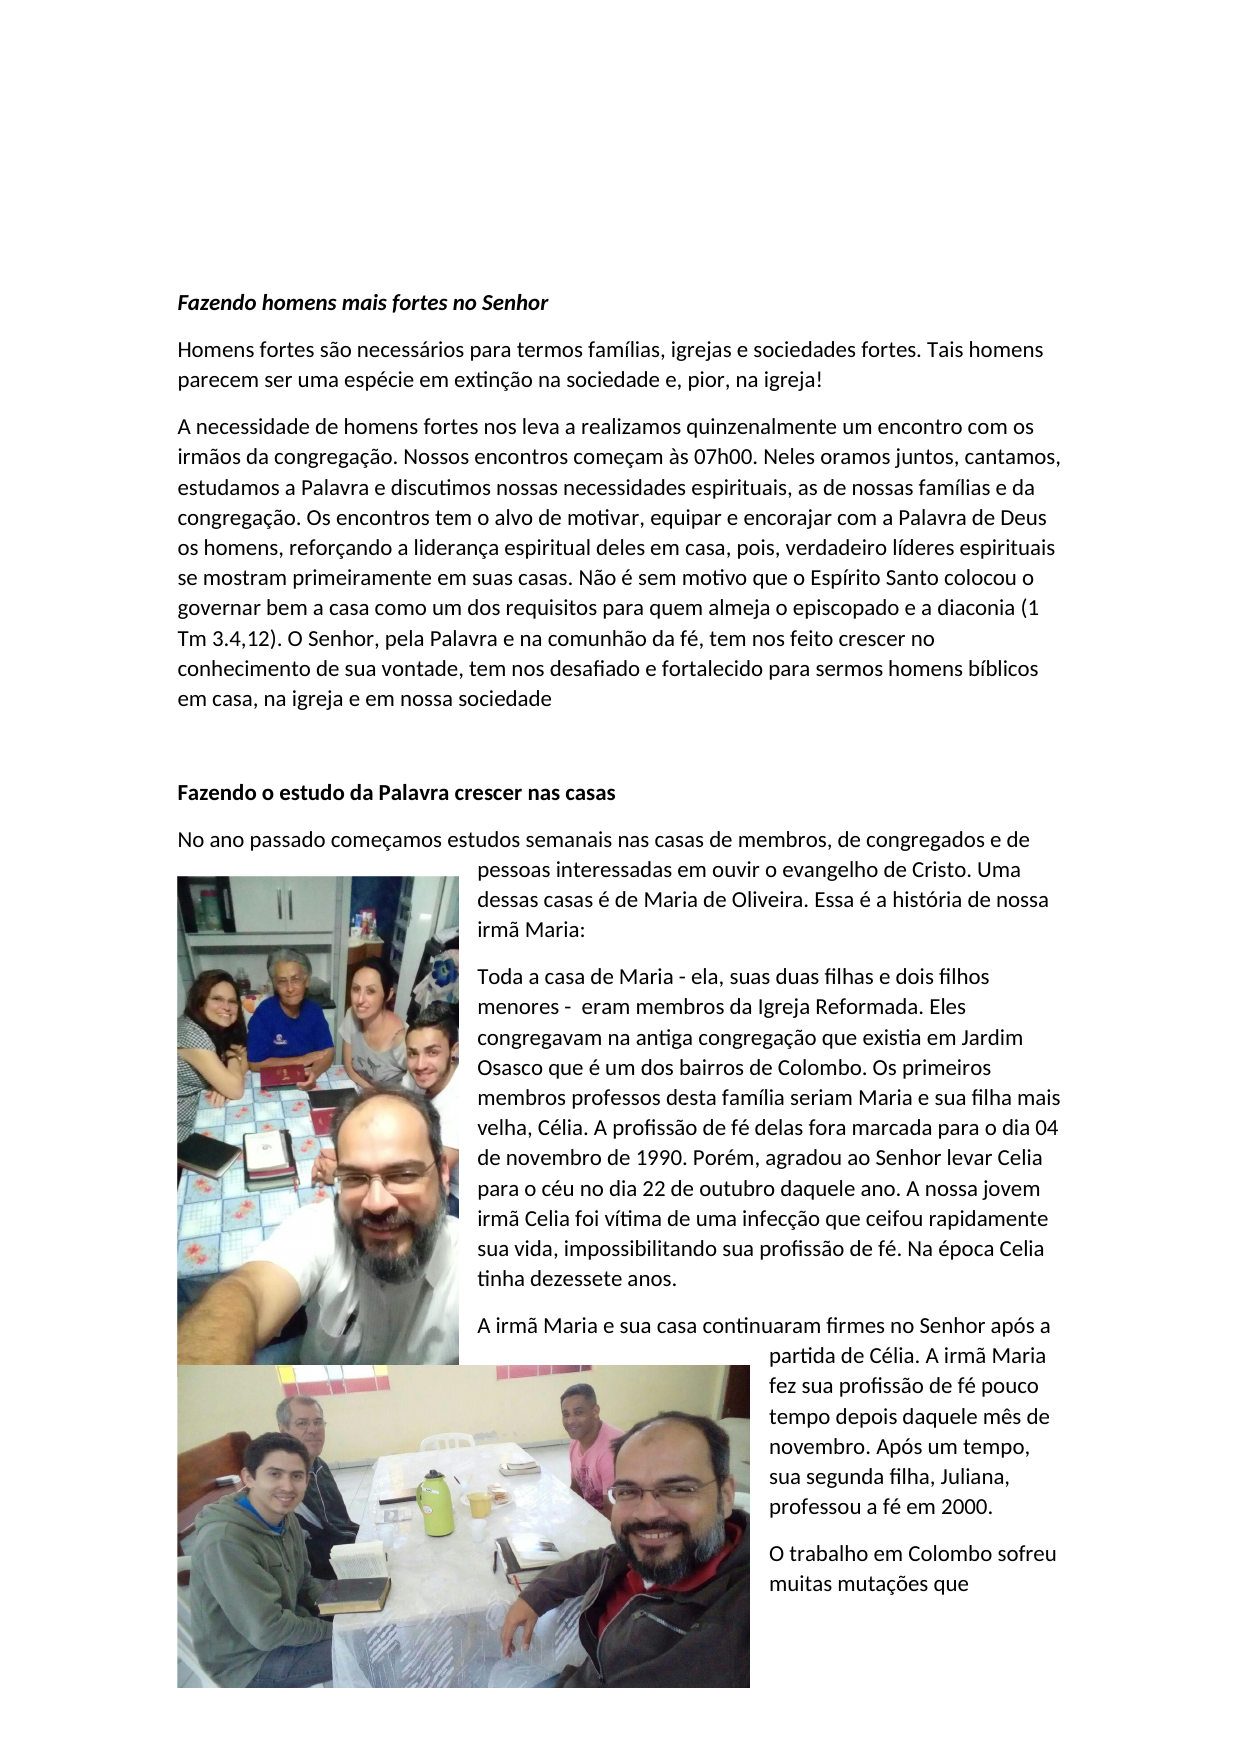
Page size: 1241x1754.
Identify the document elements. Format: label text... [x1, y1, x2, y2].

picture [177, 877, 750, 1688]
text A irmã Maria e sua casa continuaram firmes no Senhor após a partida de Célia. A irmã Maria fez sua profissão de fé pouco tempo depois daquele mês de novembro. Após um tempo, sua segunda filha, Juliana, professou a fé em 2000. [459, 1311, 1063, 1521]
text Homens fortes são necessários para termos famílias, igrejas e sociedades fortes. Tais homens parecem ser uma espécie em extinção na sociedade e, pior, na igreja! [177, 335, 1063, 393]
text A necessidade de homens fortes nos leva a realizamos quinzenalmente um encontro com os irmãos da congregação. Nossos encontros começam às 07h00. Neles oramos juntos, cantamos, estudamos a Palavra e discutimos nossas necessidades espirituais, as de nossas famílias e da congregação. Os encontros tem o alvo de motivar, equipar e encorajar com a Palavra de Deus os homens, reforçando a liderança espiritual deles em casa, pois, verdadeiro líderes espirituais se mostram primeiramente em suas casas. Não é sem motivo que o Espírito Santo colocou o governar bem a casa como um dos requisitos para quem almeja o episcopado e a diaconia (1 Tm 3.4,12). O Senhor, pela Palavra e na comunhão da fé, tem nos feito crescer no conhecimento de sua vontade, tem nos desafiado e fortalecido para sermos homens bíblicos em casa, na igreja e em nossa sociedade [177, 412, 1063, 712]
text Fazendo homens mais fortes no Senhor [177, 288, 1063, 316]
text Fazendo o estudo da Palavra crescer nas casas [177, 778, 1063, 806]
text No ano passado começamos estudos semanais nas casas de membros, de congregados e de pessoas interessadas em ouvir o evangelho de Cristo. Uma dessas casas é de Maria de Oliveira. Essa é a história de nossa irmã Maria: [177, 825, 1063, 943]
text Toda a casa de Maria - ela, suas duas filhas e dois filhos menores - eram membros da Igreja Reformada. Eles congregavam na antiga congregação que existia em Jardim Osasco que é um dos bairros de Colombo. Os primeiros membros professos desta família seriam Maria e sua filha mais velha, Célia. A profissão de fé delas fora marcada para o dia 04 de novembro de 1990. Porém, agradou ao Senhor levar Celia para o céu no dia 22 de outubro daquele ano. A nossa jovem irmã Celia foi vítima de uma infecção que ceifou rapidamente sua vida, impossibilitando sua profissão de fé. Na época Celia tinha dezessete anos. [459, 962, 1063, 1292]
